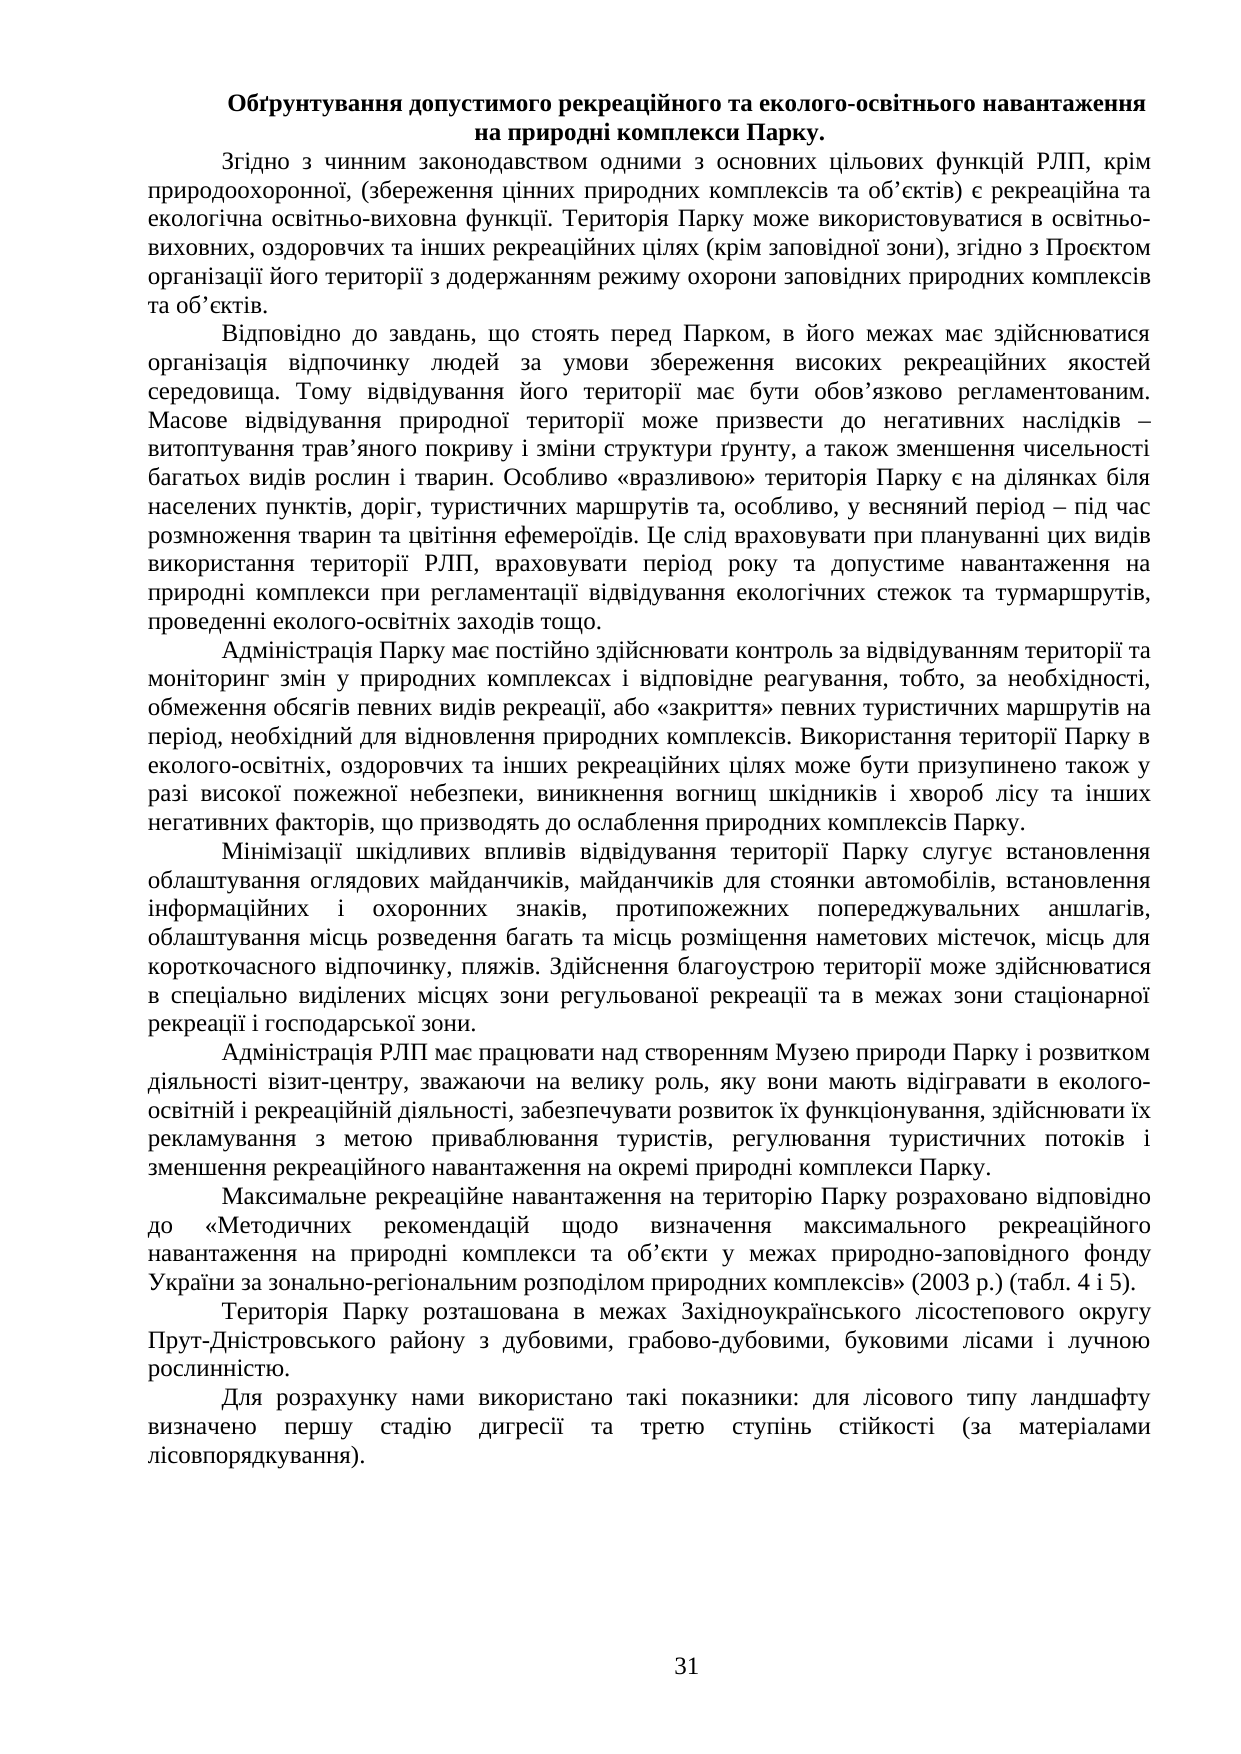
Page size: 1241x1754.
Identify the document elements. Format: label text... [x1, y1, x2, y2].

text Для розрахунку нами використано такі показники: для лісового типу ландшафту визначено першу стадію дигресії та третю ступінь стійкості (за матеріалами лісовпорядкування). [148, 1382, 1152, 1468]
text Обґрунтування допустимого рекреаційного та еколого-освітнього навантаження на природні комплекси Парку. [148, 88, 1152, 146]
text Територія Парку розташована в межах Західноукраїнського лісостепового округу Прут-Дністровського району з дубовими, грабово-дубовими, буковими лісами і лучною рослинністю. [148, 1296, 1152, 1382]
text Адміністрація Парку має постійно здійснювати контроль за відвідуванням території та моніторинг змін у природних комплексах і відповідне реагування, тобто, за необхідності, обмеження обсягів певних видів рекреації, або «закриття» певних туристичних маршрутів на період, необхідний для відновлення природних комплексів. Використання території Парку в еколого-освітніх, оздоровчих та інших рекреаційних цілях може бути призупинено також у разі високої пожежної небезпеки, виникнення вогнищ шкідників і хвороб лісу та інших негативних факторів, що призводять до ослаблення природних комплексів Парку. [148, 635, 1152, 836]
text Мінімізації шкідливих впливів відвідування території Парку слугує встановлення облаштування оглядових майданчиків, майданчиків для стоянки автомобілів, встановлення інформаційних і охоронних знаків, протипожежних попереджувальних аншлагів, облаштування місць розведення багать та місць розміщення наметових містечок, місць для короткочасного відпочинку, пляжів. Здійснення благоустрою території може здійснюватися в спеціально виділених місцях зони регульованої рекреації та в межах зони стаціонарної рекреації і господарської зони. [148, 836, 1152, 1037]
text Максимальне рекреаційне навантаження на територію Парку розраховано відповідно до «Методичних рекомендацій щодо визначення максимального рекреаційного навантаження на природні комплекси та об’єкти у межах природно-заповідного фонду України за зонально-регіональним розподілом природних комплексів» (2003 р.) (табл. 4 і 5). [148, 1181, 1152, 1296]
text Відповідно до завдань, що стоять перед Парком, в його межах має здійснюватися організація відпочинку людей за умови збереження високих рекреаційних якостей середовища. Тому відвідування його території має бути обов’язково регламентованим. Масове відвідування природної території може призвести до негативних наслідків – витоптування трав’яного покриву і зміни структури ґрунту, а також зменшення чисельності багатьох видів рослин і тварин. Особливо «вразливою» територія Парку є на ділянках біля населених пунктів, доріг, туристичних маршрутів та, особливо, у весняний період – під час розмноження тварин та цвітіння ефемероїдів. Це слід враховувати при плануванні цих видів використання території РЛП, враховувати період року та допустиме навантаження на природні комплекси при регламентації відвідування екологічних стежок та турмаршрутів, проведенні еколого-освітніх заходів тощо. [148, 318, 1152, 635]
text Адміністрація РЛП має працювати над створенням Музею природи Парку і розвитком діяльності візит-центру, зважаючи на велику роль, яку вони мають відігравати в еколого-освітній і рекреаційній діяльності, забезпечувати розвиток їх функціонування, здійснювати їх рекламування з метою приваблювання туристів, регулювання туристичних потоків і зменшення рекреаційного навантаження на окремі природні комплекси Парку. [148, 1037, 1152, 1181]
text Згідно з чинним законодавством одними з основних цільових функцій РЛП, крім природоохоронної, (збереження цінних природних комплексів та об’єктів) є рекреаційна та екологічна освітньо-виховна функції. Територія Парку може використовуватися в освітньо-виховних, оздоровчих та інших рекреаційних цілях (крім заповідної зони), згідно з Проєктом організації його території з додержанням режиму охорони заповідних природних комплексів та об’єктів. [148, 146, 1152, 318]
